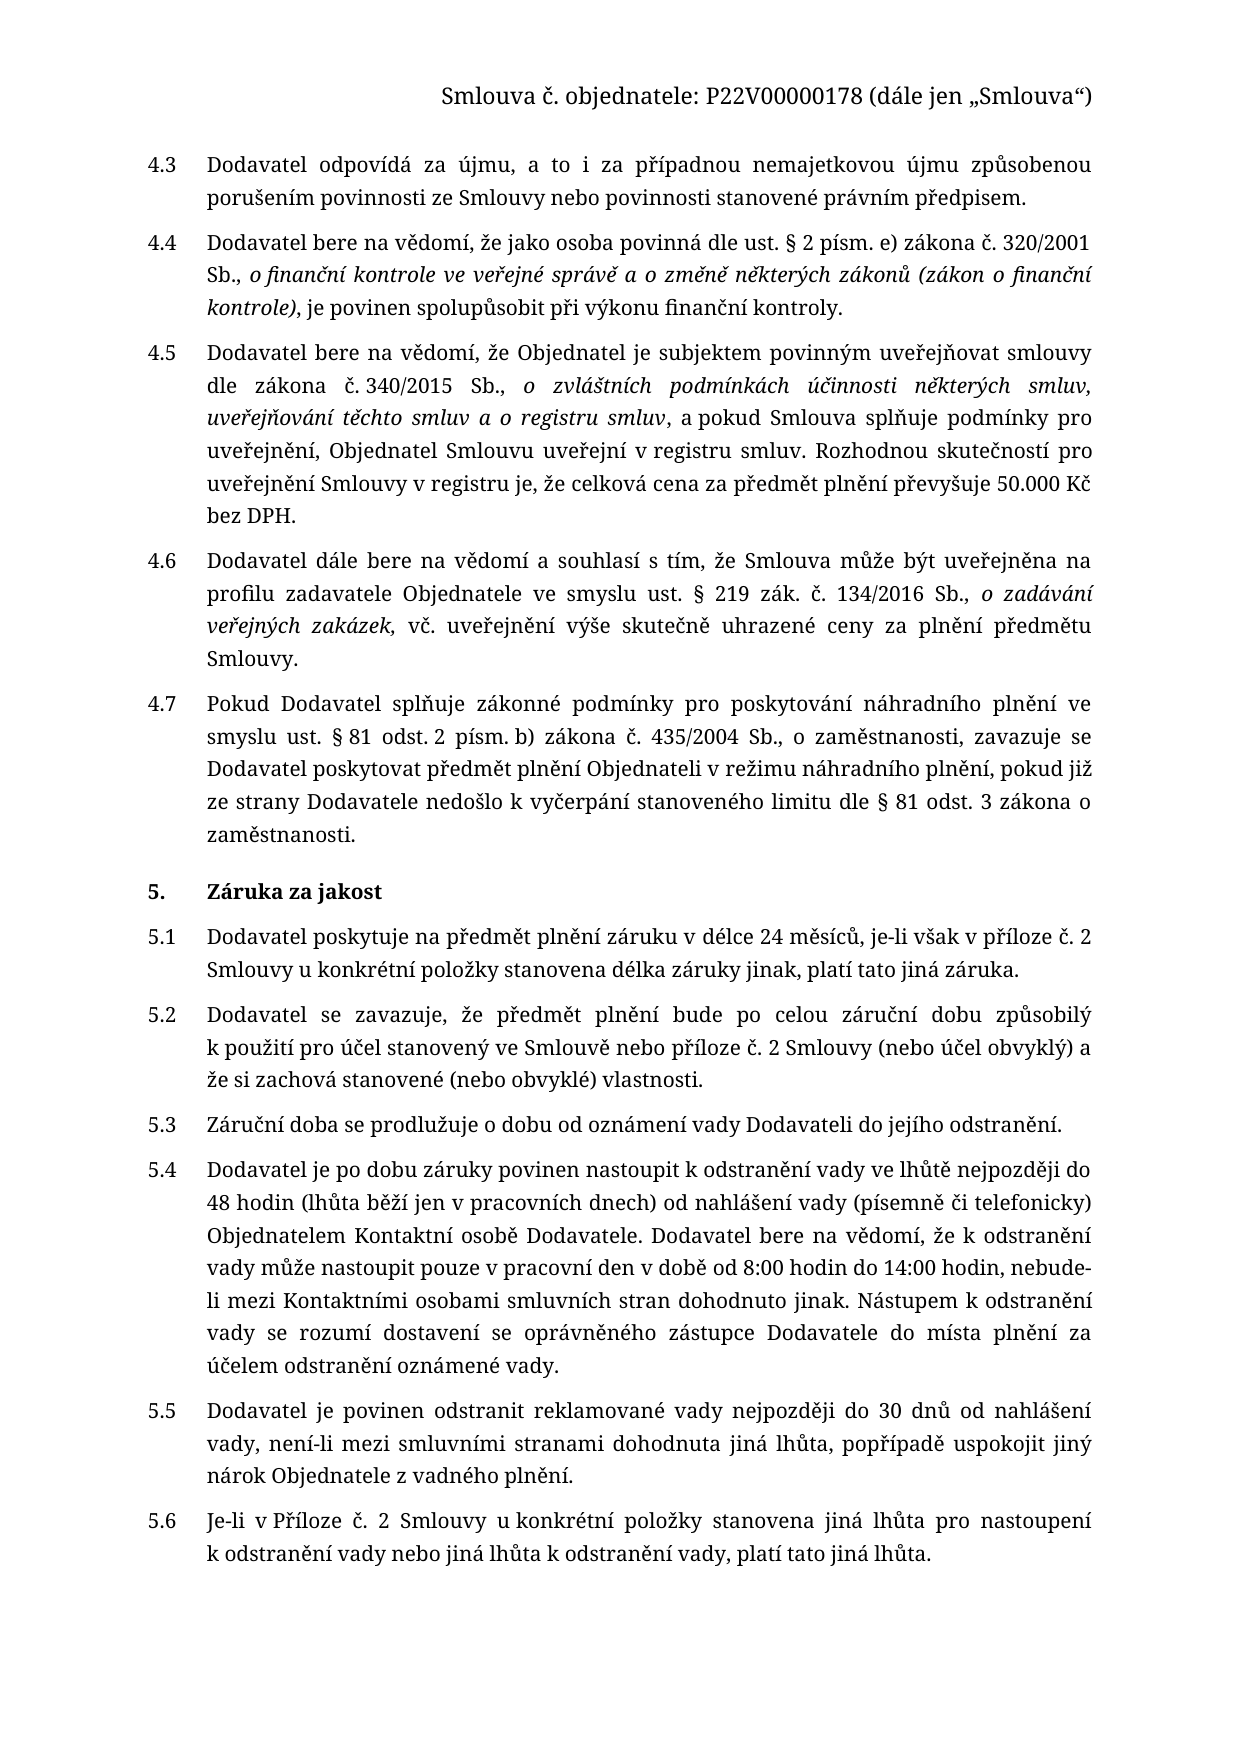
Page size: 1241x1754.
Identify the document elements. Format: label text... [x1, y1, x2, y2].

list Dodavatel odpovídá za újmu, a to i za případnou nemajetkovou újmu způsobenou porušením povinnosti ze Smlouvy nebo povinnosti stanovené právním předpisem. [148, 150, 1093, 211]
list Je-li v Příloze č. 2 Smlouvy u konkrétní položky stanovena jiná lhůta pro nastoupení k odstranění vady nebo jiná lhůta k odstranění vady, platí tato jiná lhůta. [148, 1507, 1093, 1568]
list Dodavatel bere na vědomí, že jako osoba povinná dle ust. § 2 písm. e) zákona č. 320/2001 Sb., o finanční kontrole ve veřejné správě a o změně některých zákonů (zákon o finanční kontrole), je povinen spolupůsobit při výkonu finanční kontroly. [148, 228, 1093, 322]
list Dodavatel se zavazuje, že předmět plnění bude po celou záruční dobu způsobilý k použití pro účel stanovený ve Smlouvě nebo příloze č. 2 Smlouvy (nebo účel obvyklý) a že si zachová stanovené (nebo obvyklé) vlastnosti. [148, 1000, 1093, 1094]
list Dodavatel dále bere na vědomí a souhlasí s tím, že Smlouva může být uveřejněna na profilu zadavatele Objednatele ve smyslu ust. § 219 zák. č. 134/2016 Sb., o zadávání veřejných zakázek, vč. uveřejnění výše skutečně uhrazené ceny za plnění předmětu Smlouvy. [148, 546, 1093, 673]
list Dodavatel je povinen odstranit reklamované vady nejpozději do 30 dnů od nahlášení vady, není-li mezi smluvními stranami dohodnuta jiná lhůta, popřípadě uspokojit jiný nárok Objednatele z vadného plnění. [148, 1396, 1093, 1490]
list Záruční doba se prodlužuje o dobu od oznámení vady Dodavateli do jejího odstranění. [148, 1110, 1093, 1139]
list Dodavatel je po dobu záruky povinen nastoupit k odstranění vady ve lhůtě nejpozději do 48 hodin (lhůta běží jen v pracovních dnech) od nahlášení vady (písemně či telefonicky) Objednatelem Kontaktní osobě Dodavatele. Dodavatel bere na vědomí, že k odstranění vady může nastoupit pouze v pracovní den v době od 8:00 hodin do 14:00 hodin, nebude-li mezi Kontaktními osobami smluvních stran dohodnuto jinak. Nástupem k odstranění vady se rozumí dostavení se oprávněného zástupce Dodavatele do místa plnění za účelem odstranění oznámené vady. [148, 1156, 1093, 1379]
list Pokud Dodavatel splňuje zákonné podmínky pro poskytování náhradního plnění ve smyslu ust. § 81 odst. 2 písm. b) zákona č. 435/2004 Sb., o zaměstnanosti, zavazuje se Dodavatel poskytovat předmět plnění Objednateli v režimu náhradního plnění, pokud již ze strany Dodavatele nedošlo k vyčerpání stanoveného limitu dle § 81 odst. 3 zákona o zaměstnanosti. [148, 689, 1093, 848]
list Dodavatel poskytuje na předmět plnění záruku v délce 24 měsíců, je-li však v příloze č. 2 Smlouvy u konkrétní položky stanovena délka záruky jinak, platí tato jiná záruka. [148, 922, 1093, 983]
list Dodavatel bere na vědomí, že Objednatel je subjektem povinným uveřejňovat smlouvy dle zákona č. 340/2015 Sb., o zvláštních podmínkách účinnosti některých smluv, uveřejňování těchto smluv a o registru smluv, a pokud Smlouva splňuje podmínky pro uveřejnění, Objednatel Smlouvu uveřejní v registru smluv. Rozhodnou skutečností pro uveřejnění Smlouvy v registru je, že celková cena za předmět plnění převyšuje 50.000 Kč bez DPH. [148, 338, 1093, 530]
list Záruka za jakost [148, 877, 1093, 906]
